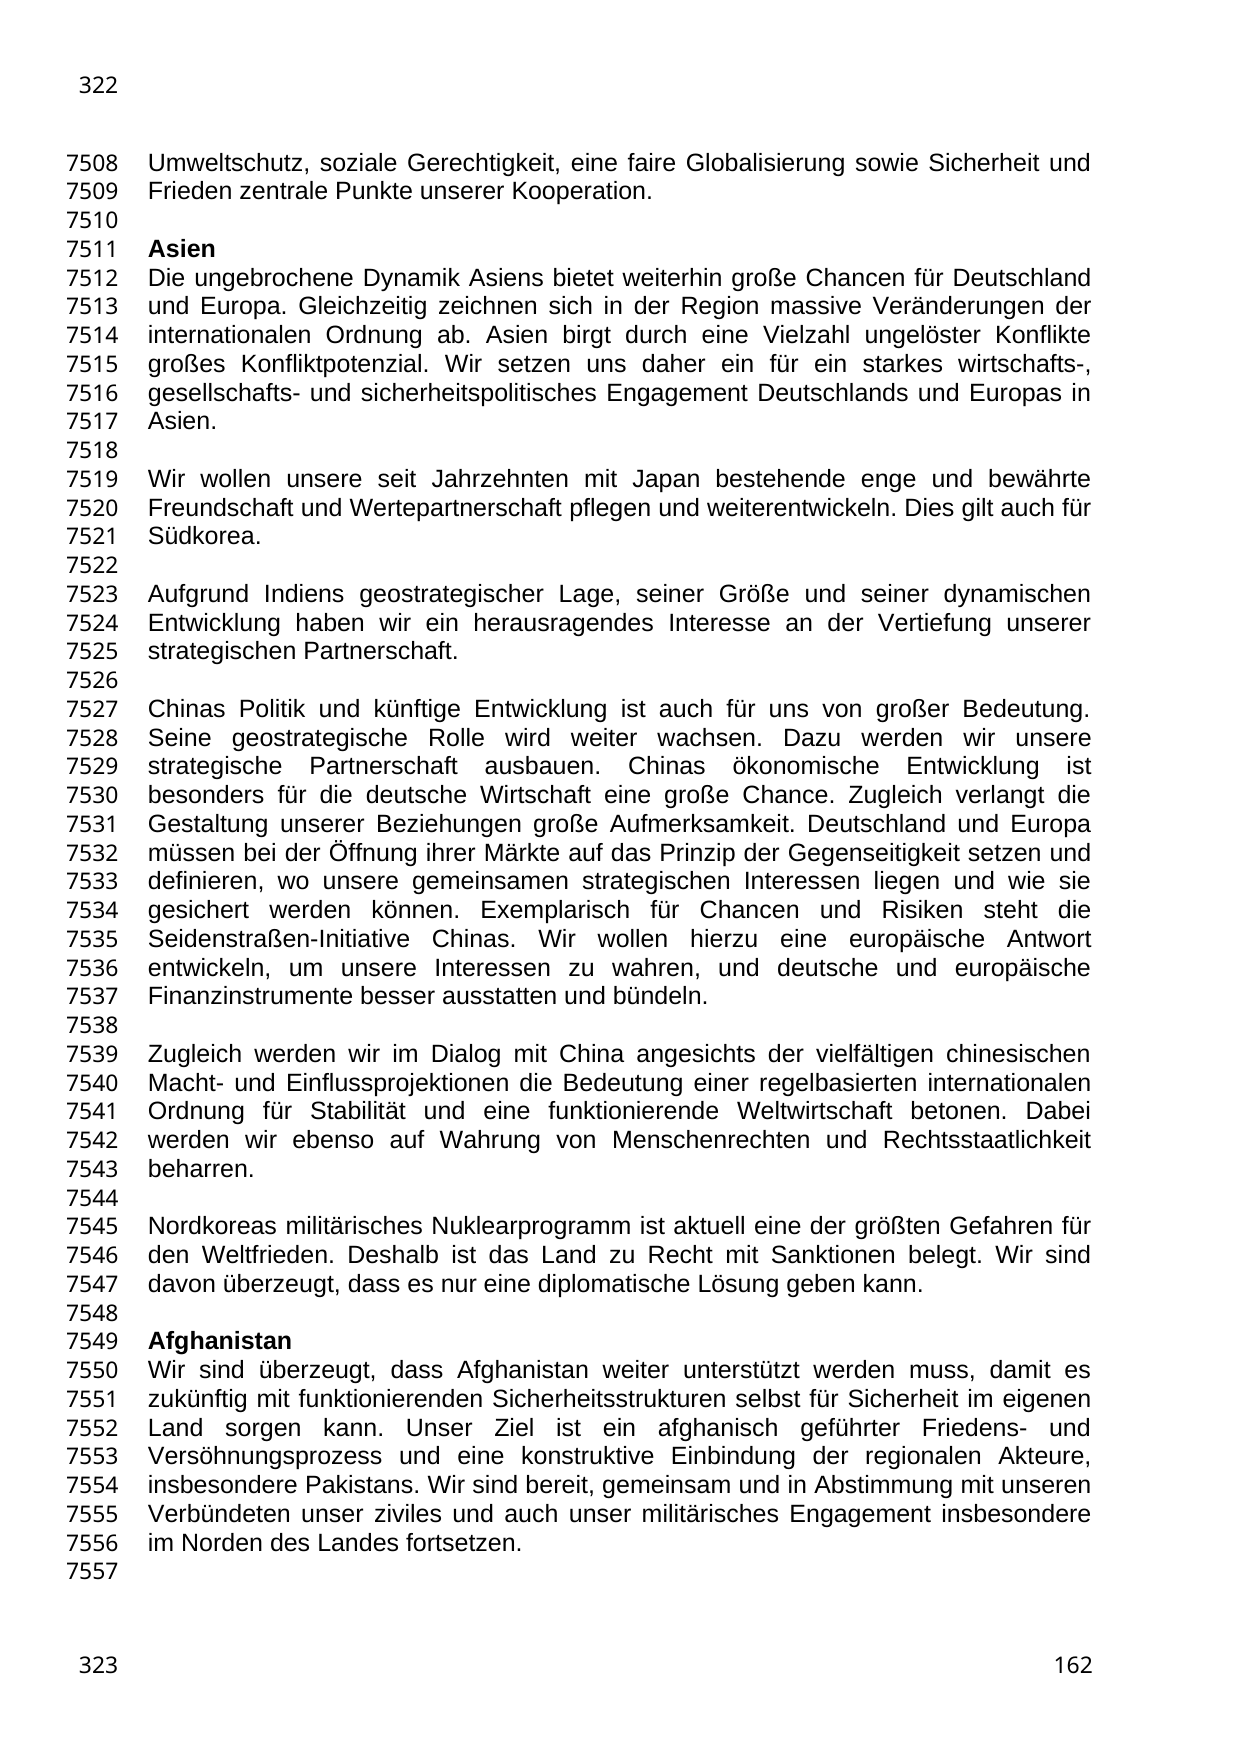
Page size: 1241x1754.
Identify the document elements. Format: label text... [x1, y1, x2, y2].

text Aufgrund Indiens geostrategischer Lage, seiner Größe und seiner dynamischen Entwicklung haben wir ein herausragendes Interesse an der Vertiefung unserer strategischen Partnerschaft. [148, 579, 1093, 665]
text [148, 148, 1093, 205]
subtitle Afghanistan [148, 1326, 1093, 1355]
text Wir sind überzeugt, dass Afghanistan weiter unterstützt werden muss, damit es zukünftig mit funktionierenden Sicherheitsstrukturen selbst für Sicherheit im eigenen Land sorgen kann. Unser Ziel ist ein afghanisch geführter Friedens- und Versöhnungsprozess und eine konstruktive Einbindung der regionalen Akteure, insbesondere Pakistans. Wir sind bereit, gemeinsam und in Abstimmung mit unseren Verbündeten unser ziviles und auch unser militärisches Engagement insbesondere im Norden des Landes fortsetzen. [148, 1355, 1093, 1556]
text Zugleich werden wir im Dialog mit China angesichts der vielfältigen chinesischen Macht- und Einflussprojektionen die Bedeutung einer regelbasierten internationalen Ordnung für Stabilität und eine funktionierende Weltwirtschaft betonen. Dabei werden wir ebenso auf Wahrung von Menschenrechten und Rechtsstaatlichkeit beharren. [148, 1039, 1093, 1183]
text Chinas Politik und künftige Entwicklung ist auch für uns von großer Bedeutung. Seine geostrategische Rolle wird weiter wachsen. Dazu werden wir unsere strategische Partnerschaft ausbauen. Chinas ökonomische Entwicklung ist besonders für die deutsche Wirtschaft eine große Chance. Zugleich verlangt die Gestaltung unserer Beziehungen große Aufmerksamkeit. Deutschland und Europa müssen bei der Öffnung ihrer Märkte auf das Prinzip der Gegenseitigkeit setzen und definieren, wo unsere gemeinsamen strategischen Interessen liegen und wie sie gesichert werden können. Exemplarisch für Chancen und Risiken steht die Seidenstraßen-Initiative Chinas. Wir wollen hierzu eine europäische Antwort entwickeln, um unsere Interessen zu wahren, und deutsche und europäische Finanzinstrumente besser ausstatten und bündeln. [148, 694, 1093, 1010]
subtitle Asien [148, 234, 1093, 263]
text Nordkoreas militärisches Nuklearprogramm ist aktuell eine der größten Gefahren für den Weltfrieden. Deshalb ist das Land zu Recht mit Sanktionen belegt. Wir sind davon überzeugt, dass es nur eine diplomatische Lösung geben kann. [148, 1211, 1093, 1298]
text Die ungebrochene Dynamik Asiens bietet weiterhin große Chancen für Deutschland und Europa. Gleichzeitig zeichnen sich in der Region massive Veränderungen der internationalen Ordnung ab. Asien birgt durch eine Vielzahl ungelöster Konflikte großes Konfliktpotenzial. Wir setzen uns daher ein für ein starkes wirtschafts-, gesellschafts- und sicherheitspolitisches Engagement Deutschlands und Europas in Asien. [148, 263, 1093, 435]
text Wir wollen unsere seit Jahrzehnten mit Japan bestehende enge und bewährte Freundschaft und Wertepartnerschaft pflegen und weiterentwickeln. Dies gilt auch für Südkorea. [148, 464, 1093, 550]
